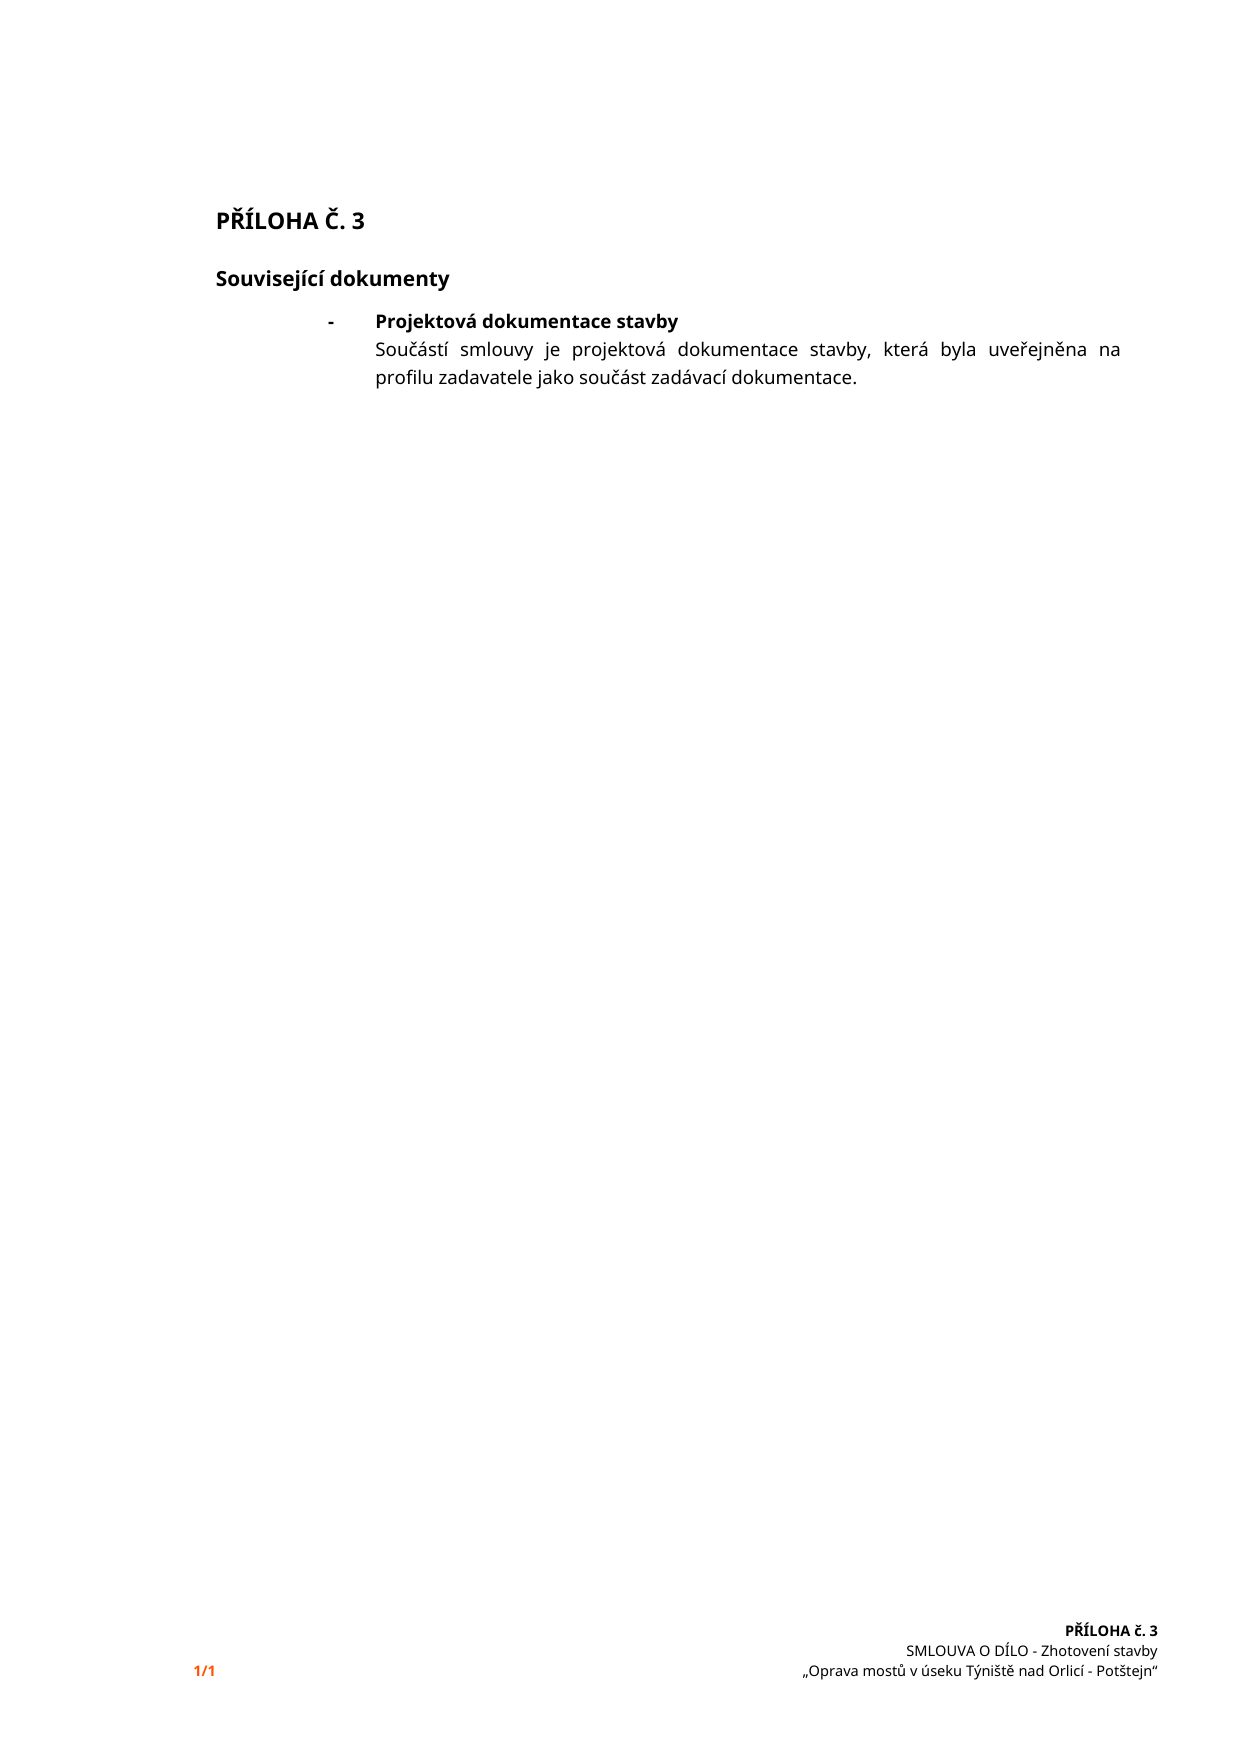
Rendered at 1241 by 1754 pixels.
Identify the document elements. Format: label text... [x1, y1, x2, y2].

list Projektová dokumentace stavby [328, 308, 1122, 334]
text Související dokumenty [216, 264, 1122, 293]
text Příloha č. 3 [216, 205, 1122, 236]
list Součástí smlouvy je projektová dokumentace stavby, která byla uveřejněna na profilu zadavatele jako součást zadávací dokumentace. [375, 336, 1122, 390]
